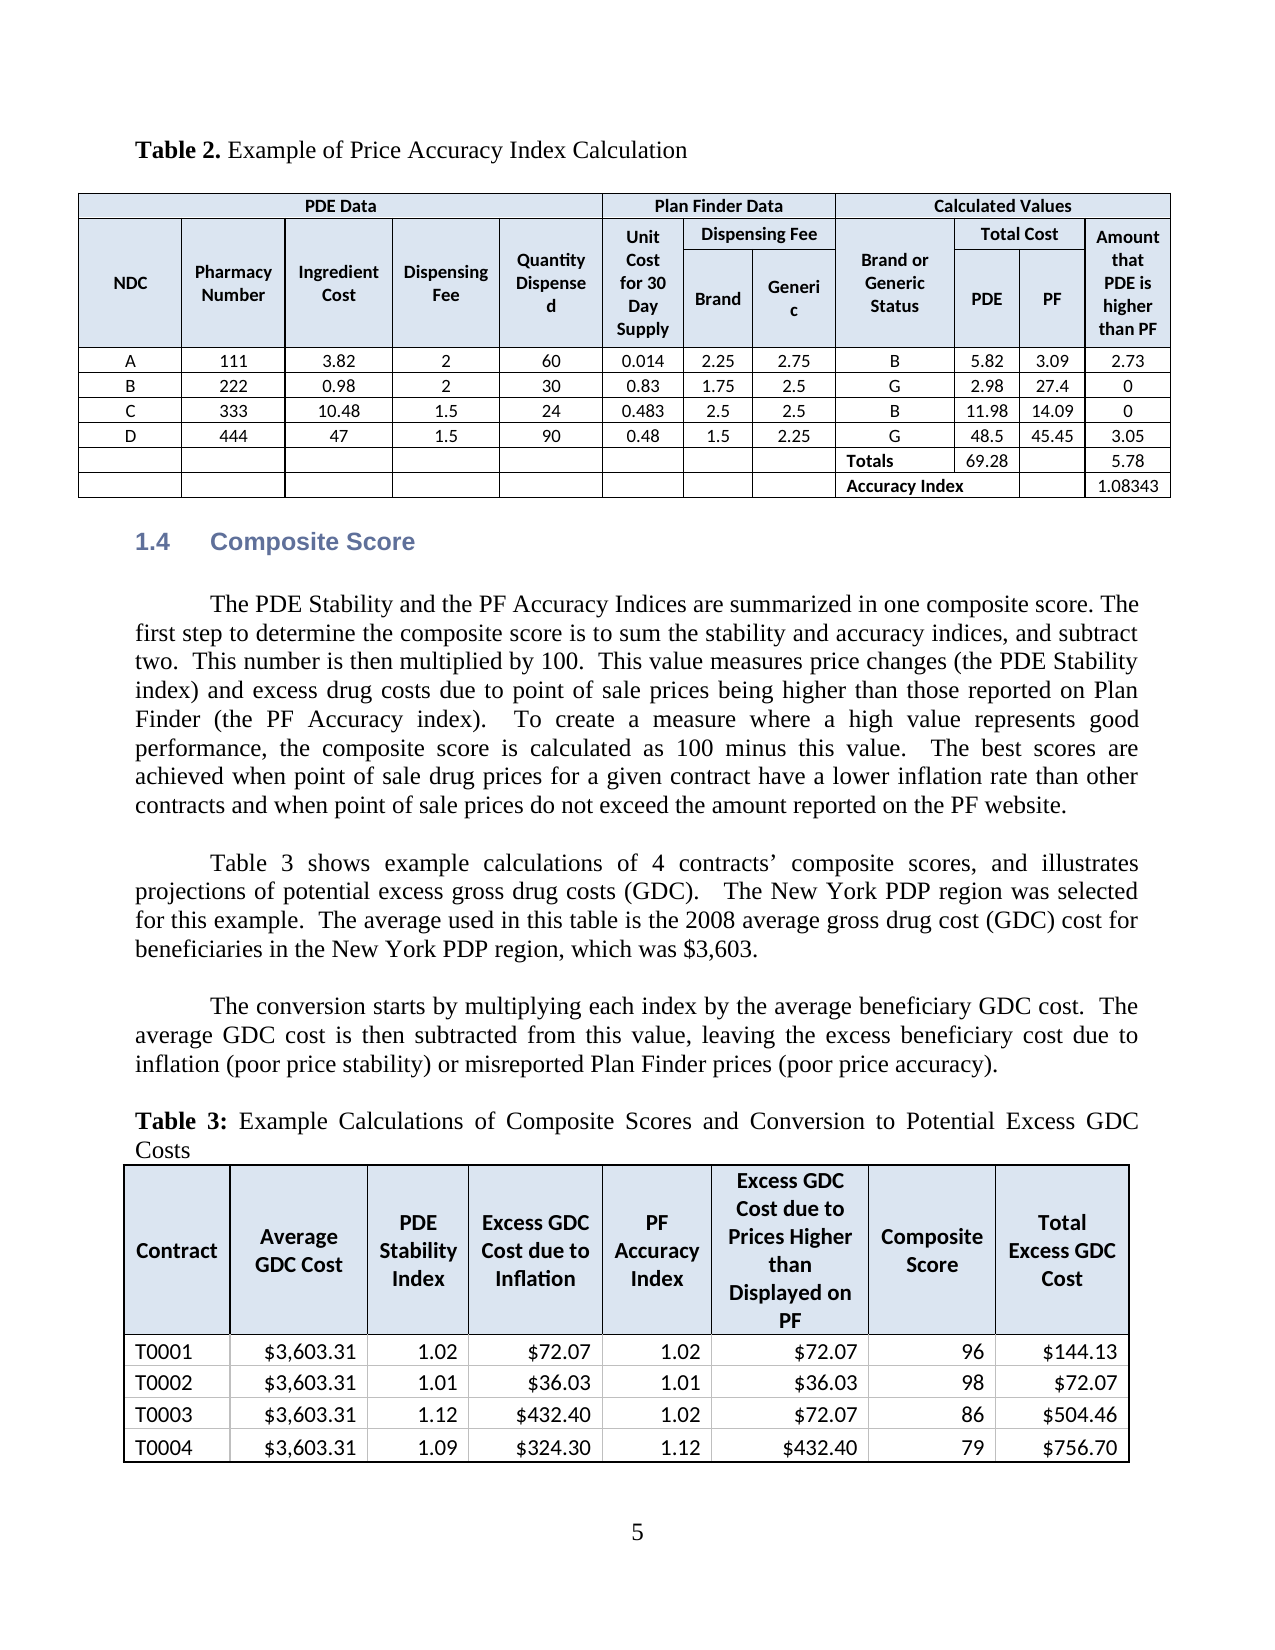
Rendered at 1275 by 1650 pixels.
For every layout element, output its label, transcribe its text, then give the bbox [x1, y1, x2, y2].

table_cell PF [1020, 250, 1084, 347]
table_cell Brand [684, 250, 752, 347]
table_cell 14.09 [1020, 398, 1084, 422]
table_cell 2 [393, 348, 499, 372]
table_header PF Accuracy Index [603, 1166, 711, 1334]
table_cell [753, 448, 835, 472]
table_cell [393, 448, 499, 472]
table_cell Quantity Dispensed [500, 219, 602, 347]
table_cell T0004 [125, 1429, 229, 1461]
text Table 3: Example Calculations of Composite Scores and Conversion to Potential Excess GDC Costs [135, 1106, 1140, 1164]
table_cell Totals [836, 448, 954, 472]
table_cell 333 [182, 398, 284, 422]
table_cell 2.5 [753, 373, 835, 397]
table_header Excess GDC Cost due to Prices Higher than Displayed on PF [712, 1166, 868, 1334]
table_cell G [836, 373, 954, 397]
table_cell 96 [869, 1335, 995, 1365]
table_cell 98 [869, 1366, 995, 1397]
text Table 3 shows example calculations of 4 contracts’ composite scores, and illustrates projections of potential excess gross drug costs (GDC). The New York PDP region was selected for this example. The average used in this table is the 2008 average gross drug cost (GDC) cost for beneficiaries in the New York PDP region, which was $3,603. [135, 848, 1140, 963]
table_cell 5.78 [1086, 448, 1170, 472]
table_cell 79 [869, 1429, 995, 1461]
table_cell 1.12 [603, 1429, 711, 1461]
table_cell [603, 473, 683, 497]
table_cell 1.5 [684, 423, 752, 447]
table_header Calculated Values [836, 194, 1170, 217]
table_cell $432.40 [712, 1429, 868, 1461]
table_cell 2.75 [753, 348, 835, 372]
table_cell T0001 [125, 1335, 229, 1365]
table_cell Total Cost [955, 219, 1084, 249]
table_cell Dispensing Fee [684, 219, 835, 249]
table_header Excess GDC Cost due to Inflation [469, 1166, 602, 1334]
table_cell A [79, 348, 181, 372]
table_cell $3,603.31 [231, 1335, 367, 1365]
table_cell Dispensing Fee [393, 219, 499, 347]
table_cell [500, 473, 602, 497]
table_cell 2.25 [753, 423, 835, 447]
table_cell 1.12 [368, 1398, 468, 1428]
table_cell 0.98 [286, 373, 392, 397]
table_cell Amount that PDE is higher than PF [1086, 219, 1170, 347]
table_cell $756.70 [996, 1429, 1128, 1461]
table_cell 1.5 [393, 423, 499, 447]
table_cell 48.5 [955, 423, 1019, 447]
table_cell [753, 473, 835, 497]
table_cell $504.46 [996, 1398, 1128, 1428]
table_cell 222 [182, 373, 284, 397]
table_cell 444 [182, 423, 284, 447]
table_cell 2.98 [955, 373, 1019, 397]
table_header Contract [125, 1166, 229, 1334]
table_cell [684, 473, 752, 497]
table_header Plan Finder Data [603, 194, 835, 217]
table_cell 0.48 [603, 423, 683, 447]
table_cell Ingredient Cost [286, 219, 392, 347]
table_cell [1020, 473, 1084, 497]
table_header PDE Stability Index [368, 1166, 468, 1334]
table_cell 1.01 [603, 1366, 711, 1397]
table_cell 11.98 [955, 398, 1019, 422]
table_cell $3,603.31 [231, 1366, 367, 1397]
table_cell 1.02 [603, 1398, 711, 1428]
text The conversion starts by multiplying each index by the average beneficiary GDC cost. The average GDC cost is then subtracted from this value, leaving the excess beneficiary cost due to inflation (poor price stability) or misreported Plan Finder prices (poor price accuracy). [135, 991, 1140, 1078]
table_cell 2.5 [684, 398, 752, 422]
table_cell 3.09 [1020, 348, 1084, 372]
table_cell [79, 448, 181, 472]
table_cell 1.09 [368, 1429, 468, 1461]
table_cell 27.4 [1020, 373, 1084, 397]
table_cell $432.40 [469, 1398, 602, 1428]
table_cell 2.73 [1086, 348, 1170, 372]
table_cell Brand or Generic Status [836, 219, 954, 347]
table_cell 10.48 [286, 398, 392, 422]
table_cell 1.02 [603, 1335, 711, 1365]
table_cell Pharmacy Number [182, 219, 284, 347]
table_cell [603, 448, 683, 472]
table_cell [79, 473, 181, 497]
table_cell G [836, 423, 954, 447]
table_cell $3,603.31 [231, 1429, 367, 1461]
table_cell 0.83 [603, 373, 683, 397]
table_cell T0003 [125, 1398, 229, 1428]
table_cell $72.07 [712, 1398, 868, 1428]
table_cell [1020, 448, 1084, 472]
table_cell 86 [869, 1398, 995, 1428]
table_cell 0.014 [603, 348, 683, 372]
table_cell B [836, 398, 954, 422]
table_cell 45.45 [1020, 423, 1084, 447]
table_header Average GDC Cost [231, 1166, 367, 1334]
table_cell Generic [753, 250, 835, 347]
table_header PDE Data [79, 194, 602, 217]
table_cell 90 [500, 423, 602, 447]
text Table 2. Example of Price Accuracy Index Calculation [60, 135, 1140, 164]
table_cell Unit Cost for 30 Day Supply [603, 219, 683, 347]
table_cell 2.5 [753, 398, 835, 422]
table_cell [182, 473, 284, 497]
table_cell $72.07 [469, 1335, 602, 1365]
table_cell PDE [955, 250, 1019, 347]
table_header Total Excess GDC Cost [996, 1166, 1128, 1334]
text The PDE Stability and the PF Accuracy Indices are summarized in one composite score. The first step to determine the composite score is to sum the stability and accuracy indices, and subtract two. This number is then multiplied by 100. This value measures price changes (the PDE Stability index) and excess drug costs due to point of sale prices being higher than those reported on Plan Finder (the PF Accuracy index). To create a measure where a high value represents good performance, the composite score is calculated as 100 minus this value. The best scores are achieved when point of sale drug prices for a given contract have a lower inflation rate than other contracts and when point of sale prices do not exceed the amount reported on the PF website. [135, 589, 1140, 819]
subtitle Composite Score [135, 527, 1140, 556]
table_cell 1.02 [368, 1335, 468, 1365]
table_cell 111 [182, 348, 284, 372]
table_cell 1.08343 [1086, 473, 1170, 497]
table_cell B [79, 373, 181, 397]
table_cell B [836, 348, 954, 372]
table_cell 2.25 [684, 348, 752, 372]
table_cell NDC [79, 219, 181, 347]
table_cell [182, 448, 284, 472]
table_cell [286, 473, 392, 497]
table_cell 3.82 [286, 348, 392, 372]
table_cell $144.13 [996, 1335, 1128, 1365]
table_cell $3,603.31 [231, 1398, 367, 1428]
table_cell 0 [1086, 398, 1170, 422]
table_cell [286, 448, 392, 472]
table_cell [393, 473, 499, 497]
table_cell $72.07 [996, 1366, 1128, 1397]
table_cell 1.5 [393, 398, 499, 422]
table_cell [684, 448, 752, 472]
table_cell 0.483 [603, 398, 683, 422]
table_cell $36.03 [712, 1366, 868, 1397]
table_cell 2 [393, 373, 499, 397]
table_cell T0002 [125, 1366, 229, 1397]
table_cell C [79, 398, 181, 422]
table_cell 1.01 [368, 1366, 468, 1397]
table_cell Accuracy Index [836, 473, 1019, 497]
table_cell 30 [500, 373, 602, 397]
table_cell 69.28 [955, 448, 1019, 472]
table_cell 5.82 [955, 348, 1019, 372]
table_cell 24 [500, 398, 602, 422]
table_cell 47 [286, 423, 392, 447]
table_header Composite Score [869, 1166, 995, 1334]
table_cell $72.07 [712, 1335, 868, 1365]
table_cell 0 [1086, 373, 1170, 397]
table_cell 60 [500, 348, 602, 372]
table_cell $36.03 [469, 1366, 602, 1397]
table_cell [500, 448, 602, 472]
table_cell D [79, 423, 181, 447]
table_cell 3.05 [1086, 423, 1170, 447]
table_cell 1.75 [684, 373, 752, 397]
table_cell $324.30 [469, 1429, 602, 1461]
